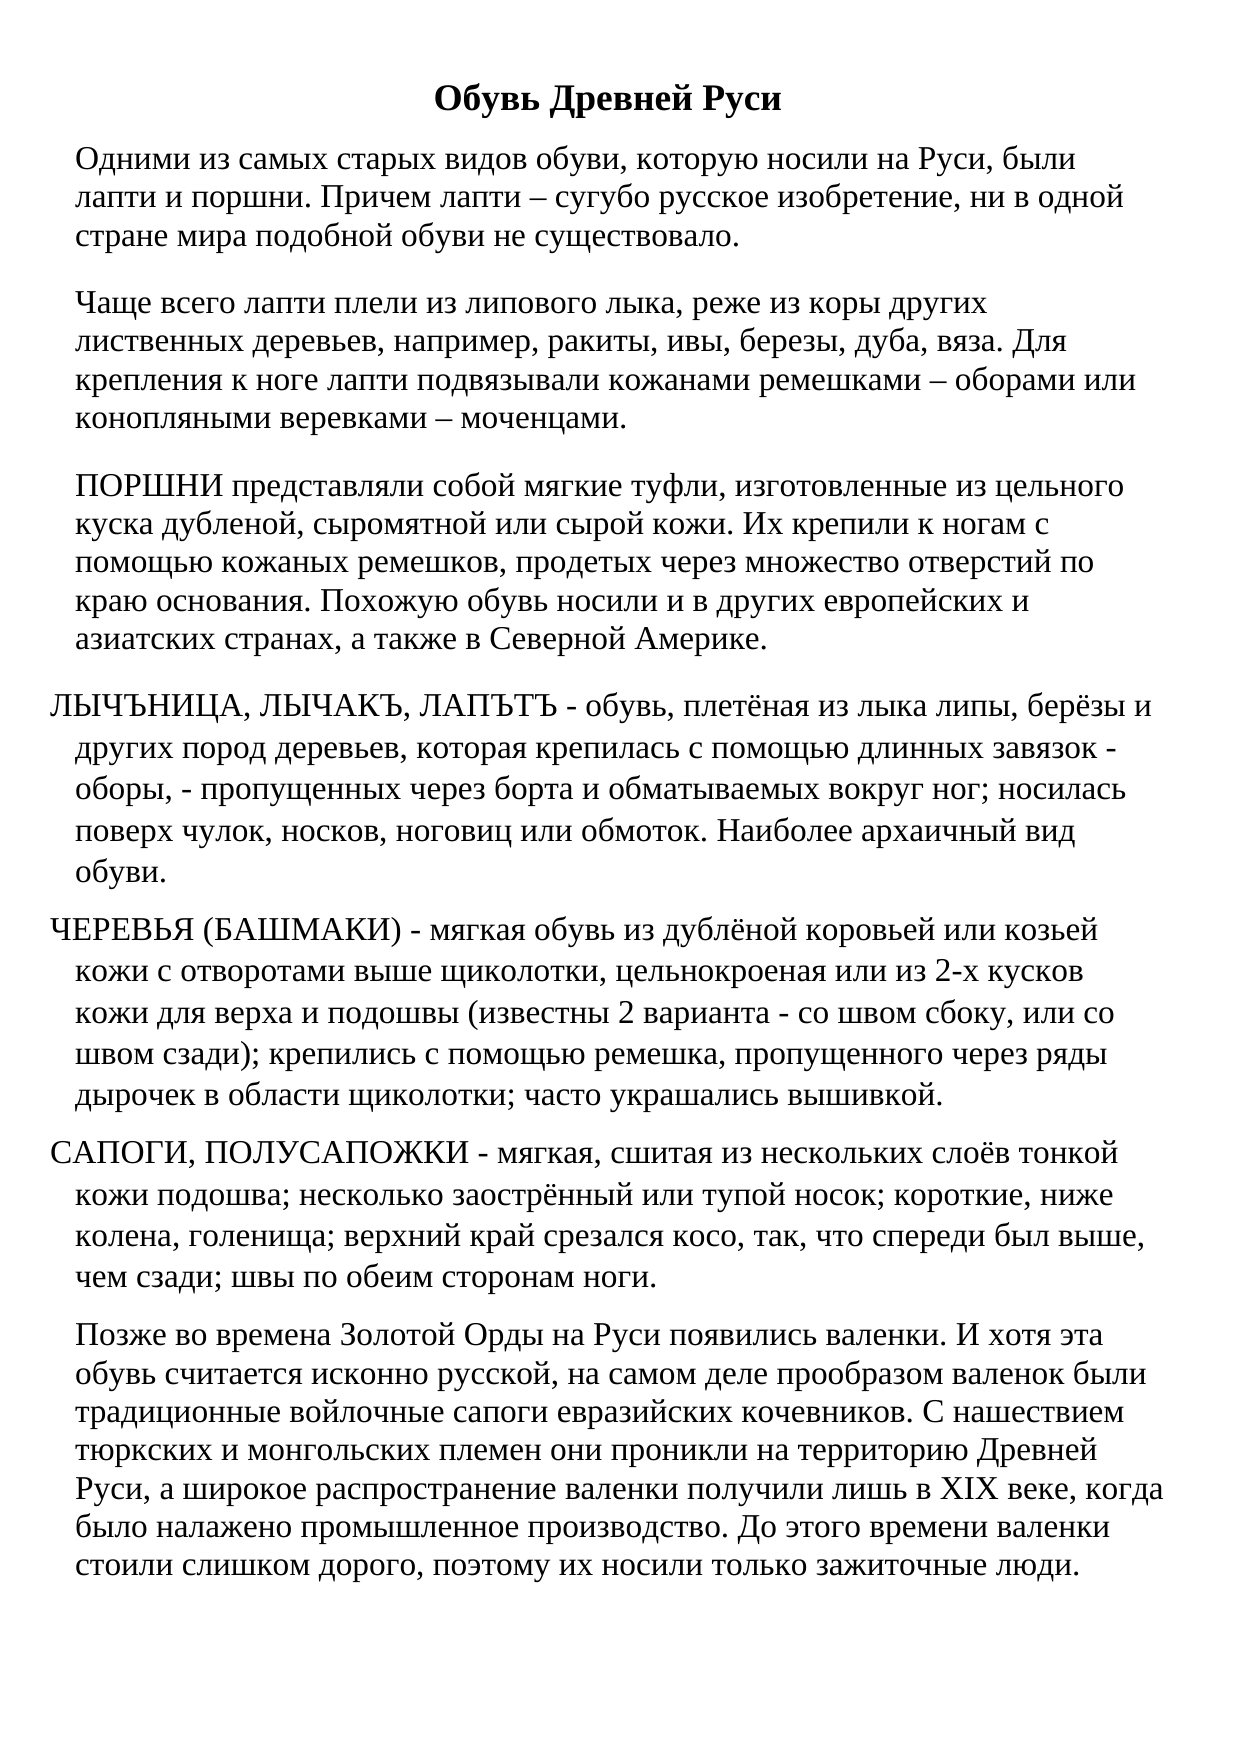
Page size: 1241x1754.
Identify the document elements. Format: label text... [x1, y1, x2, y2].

text Чаще всего лапти плели из липового лыка, реже из коры других лиственных деревьев, например, ракиты, ивы, березы, дуба, вяза. Для крепления к ноге лапти подвязывали кожанами ремешками – оборами или конопляными веревками – моченцами. [75, 282, 1165, 436]
text САПОГИ, ПОЛУСАПОЖКИ - мягкая, сшитая из нескольких слоёв тонкой кожи подошва; несколько заострённый или тупой носок; короткие, ниже колена, голенища; верхний край срезался косо, так, что спереди был выше, чем сзади; швы по обеим сторонам ноги. [50, 1133, 1165, 1295]
text ПОРШНИ представляли собой мягкие туфли, изготовленные из цельного куска дубленой, сыромятной или сырой кожи. Их крепили к ногам с помощью кожаных ремешков, продетых через множество отверстий по краю основания. Похожую обувь носили и в других европейских и азиатских странах, а также в Северной Америке. [75, 465, 1165, 657]
text ЧЕРЕВЬЯ (БАШМАКИ) - мягкая обувь из дублёной коровьей или козьей кожи с отворотами выше щиколотки, цельнокроеная или из 2-х кусков кожи для верха и подошвы (известны 2 варианта - со швом сбоку, или со швом сзади); крепились с помощью ремешка, пропущенного через ряды дырочек в области щиколотки; часто украшались вышивкой. [50, 909, 1165, 1113]
text Одними из самых старых видов обуви, которую носили на Руси, были лапти и поршни. Причем лапти – сугубо русское изобретение, ни в одной стране мира подобной обуви не существовало. [75, 138, 1165, 253]
text ЛЫЧЪНИЦА, ЛЫЧАКЪ, ЛАПЪТЪ - обувь, плетёная из лыка липы, берёзы и других пород деревьев, которая крепилась с помощью длинных завязок - оборы, - пропущенных через борта и обматываемых вокруг ног; носилась поверх чулок, носков, ноговиц или обмоток. Наиболее архаичный вид обуви. [50, 686, 1165, 889]
text Обувь Древней Руси [50, 75, 1165, 118]
text Позже во времена Золотой Орды на Руси появились валенки. И хотя эта обувь считается исконно русской, на самом деле прообразом валенок были традиционные войлочные сапоги евразийских кочевников. С нашествием тюркских и монгольских племен они проникли на территорию Древней Руси, а широкое распространение валенки получили лишь в XIX веке, когда было налажено промышленное производство. До этого времени валенки стоили слишком дорого, поэтому их носили только зажиточные люди. [75, 1315, 1165, 1583]
